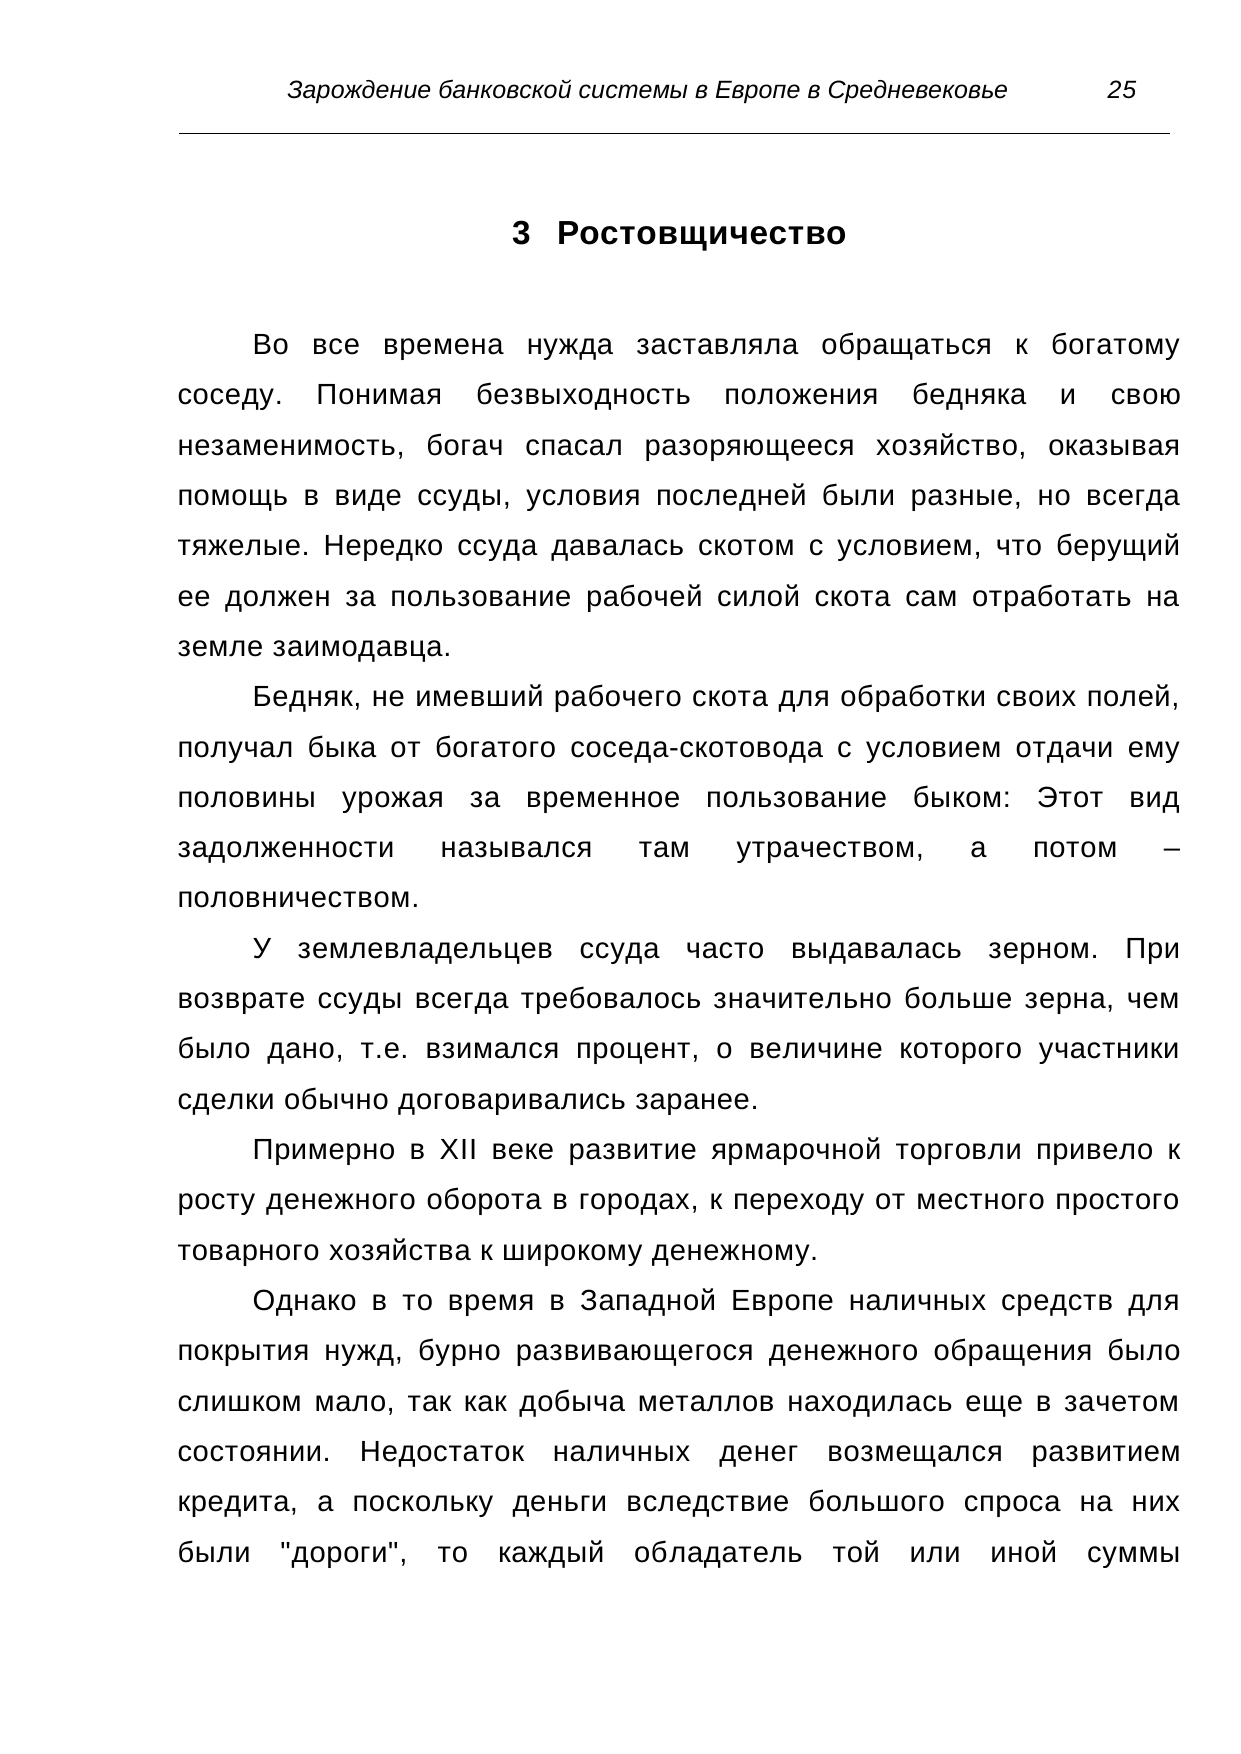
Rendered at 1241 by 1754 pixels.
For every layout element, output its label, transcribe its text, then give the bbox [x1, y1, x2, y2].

text У землевладельцев ссуда часто выдавалась зерном. При возврате ссуды всегда требовалось значительно больше зерна, чем было дано, т.е. взимался процент, о величине которого участники сделки обычно договаривались заранее. [177, 931, 1181, 1115]
text Во все времена нужда заставляла обращаться к богатому соседу. Понимая безвыходность положения бедняка и свою незаменимость, богач спасал разоряющееся хозяйство, оказывая помощь в виде ссуды, условия последней были разные, но всегда тяжелые. Нередко ссуда давалась скотом с условием, что берущий ее должен за пользование рабочей силой скота сам отработать на земле заимодавца. [177, 327, 1181, 662]
text Бедняк, не имевший рабочего скота для обработки своих полей, получал быка от богатого соседа-скотовода с условием отдачи ему половины урожая за временное пользование быком: Этот вид задолженности назывался там утрачеством, а потом – половничеством. [177, 679, 1181, 914]
subtitle Ростовщичество [177, 213, 1181, 251]
text Примерно в XII веке развитие ярмарочной торговли привело к росту денежного оборота в городах, к переходу от местного простого товарного хозяйства к широкому денежному. [177, 1132, 1181, 1266]
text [177, 1283, 1181, 1568]
